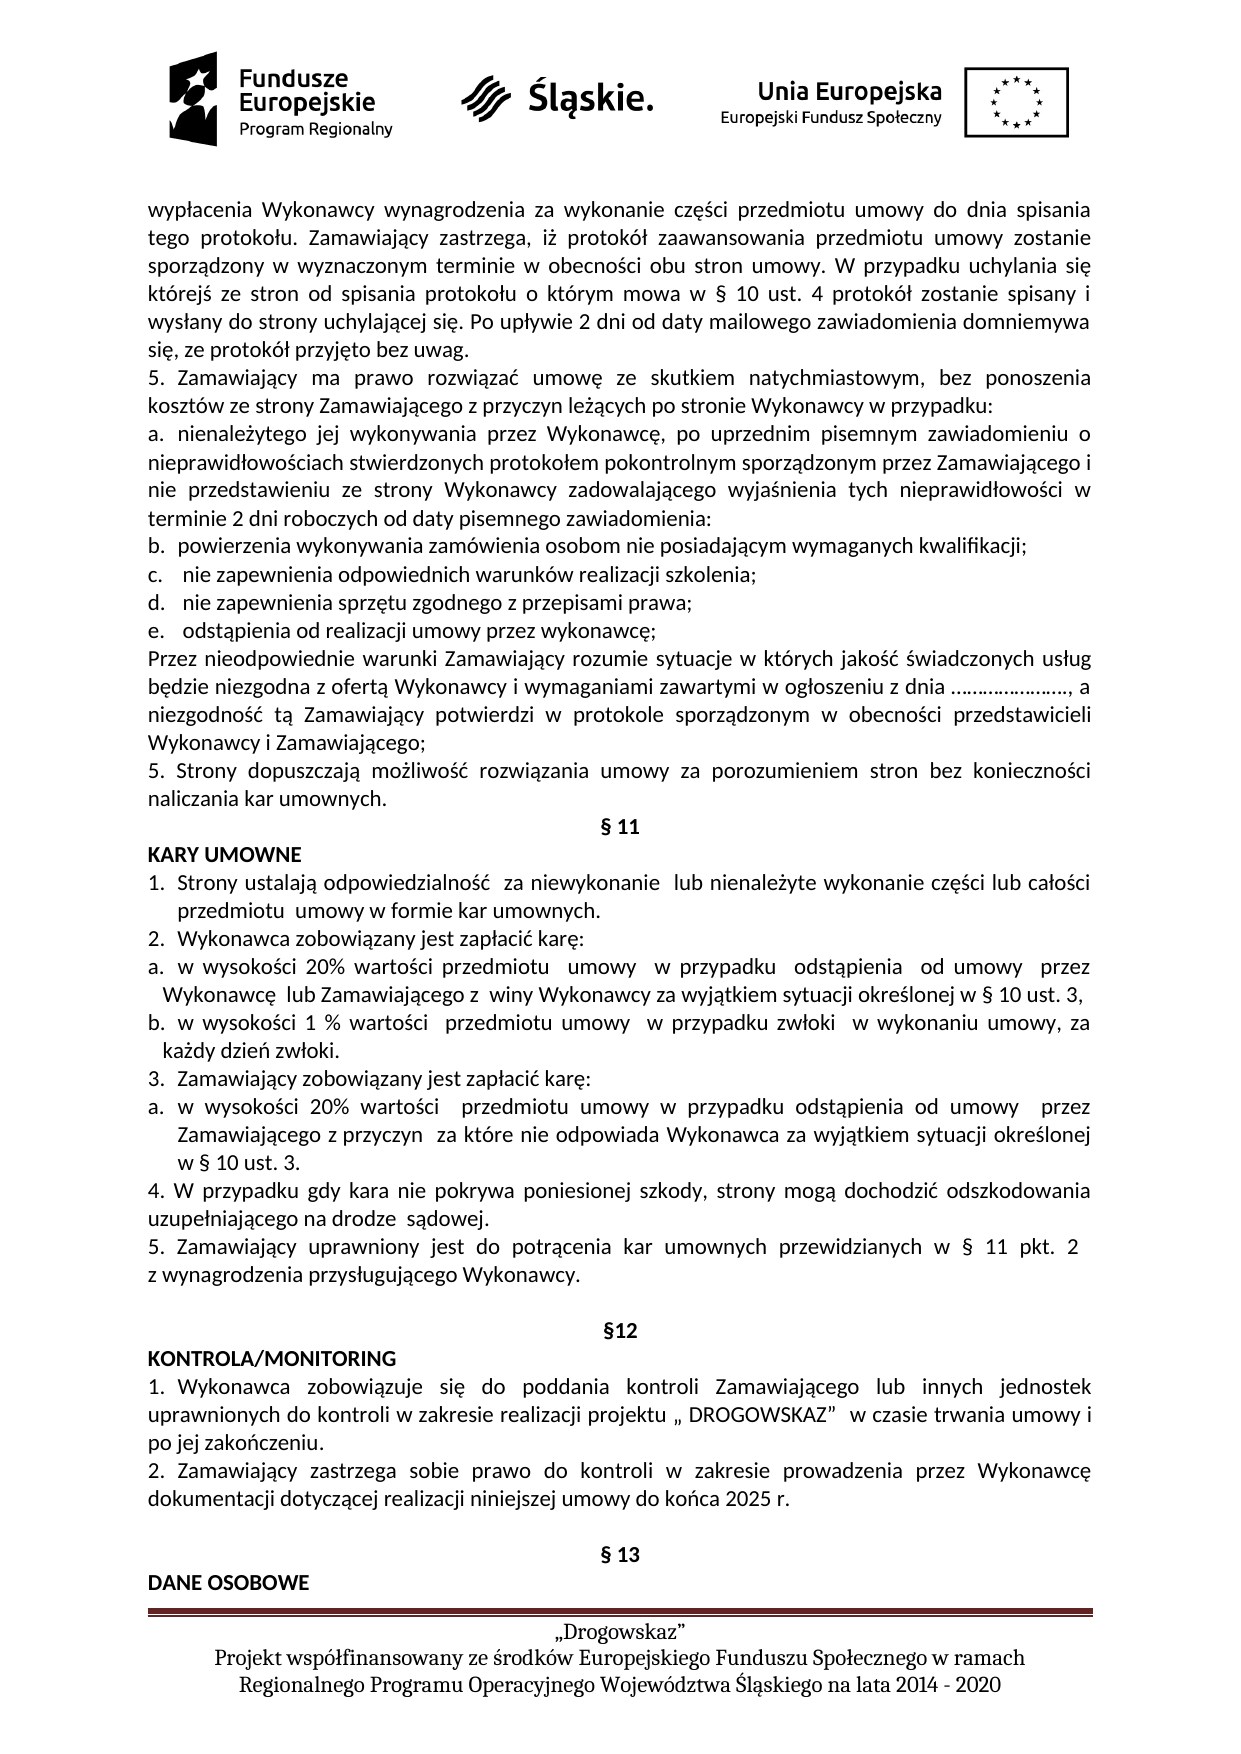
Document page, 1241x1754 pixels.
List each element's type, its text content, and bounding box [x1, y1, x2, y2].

list w wysokości 20% wartości przedmiotu umowy w przypadku odstąpienia od umowy przez Wykonawcę lub Zamawiającego z winy Wykonawcy za wyjątkiem sytuacji określonej w § 10 ust. 3, [148, 952, 1093, 1008]
text § 11 [148, 812, 1093, 840]
text 4. W przypadku gdy kara nie pokrywa poniesionej szkody, strony mogą dochodzić odszkodowania uzupełniającego na drodze sądowej. [148, 1176, 1093, 1232]
text §12 [148, 1316, 1093, 1344]
list w wysokości 1 % wartości przedmiotu umowy w przypadku zwłoki w wykonaniu umowy, za każdy dzień zwłoki. [148, 1008, 1093, 1064]
picture [147, 29, 1091, 168]
text Przez nieodpowiednie warunki Zamawiający rozumie sytuacje w których jakość świadczonych usług będzie niezgodna z ofertą Wykonawcy i wymaganiami zawartymi w ogłoszeniu z dnia …………………., a niezgodność tą Zamawiający potwierdzi w protokole sporządzonym w obecności przedstawicieli Wykonawcy i Zamawiającego; [148, 644, 1093, 756]
text 5. Strony dopuszczają możliwość rozwiązania umowy za porozumieniem stron bez konieczności naliczania kar umownych. [148, 756, 1093, 812]
list Wykonawca zobowiązuje się do poddania kontroli Zamawiającego lub innych jednostek uprawnionych do kontroli w zakresie realizacji projektu „ DROGOWSKAZ” w czasie trwania umowy i po jej zakończeniu. [148, 1372, 1093, 1456]
text 5. Zamawiający uprawniony jest do potrącenia kar umownych przewidzianych w § 11 pkt. 2 z wynagrodzenia przysługującego Wykonawcy. [148, 1232, 1093, 1288]
list odstąpienia od realizacji umowy przez wykonawcę; [148, 616, 1093, 644]
list nie zapewnienia odpowiednich warunków realizacji szkolenia; [148, 560, 1093, 588]
text KONTROLA/MONITORING [148, 1344, 1093, 1372]
list w wysokości 20% wartości przedmiotu umowy w przypadku odstąpienia od umowy przez Zamawiającego z przyczyn za które nie odpowiada Wykonawca za wyjątkiem sytuacji określonej w § 10 ust. 3. [148, 1092, 1093, 1176]
list Strony ustalają odpowiedzialność za niewykonanie lub nienależyte wykonanie części lub całości przedmiotu umowy w formie kar umownych. [148, 868, 1093, 924]
list Zamawiający zobowiązany jest zapłacić karę: [148, 1064, 1093, 1092]
list Zamawiający zastrzega sobie prawo do kontroli w zakresie prowadzenia przez Wykonawcę dokumentacji dotyczącej realizacji niniejszej umowy do końca 2025 r. [148, 1456, 1093, 1512]
list Zamawiający ma prawo rozwiązać umowę ze skutkiem natychmiastowym, bez ponoszenia kosztów ze strony Zamawiającego z przyczyn leżących po stronie Wykonawcy w przypadku: [148, 363, 1093, 419]
text KARY UMOWNE [148, 840, 1093, 868]
list powierzenia wykonywania zamówienia osobom nie posiadającym wymaganych kwalifikacji; [148, 532, 1093, 560]
list nie zapewnienia sprzętu zgodnego z przepisami prawa; [148, 588, 1093, 616]
list Wykonawca zobowiązany jest zapłacić karę: [148, 924, 1093, 952]
text DANE OSOBOWE [148, 1568, 1093, 1596]
list nienależytego jej wykonywania przez Wykonawcę, po uprzednim pisemnym zawiadomieniu o nieprawidłowościach stwierdzonych protokołem pokontrolnym sporządzonym przez Zamawiającego i nie przedstawieniu ze strony Wykonawcy zadowalającego wyjaśnienia tych nieprawidłowości w terminie 2 dni roboczych od daty pisemnego zawiadomienia: [148, 419, 1093, 532]
text § 13 [148, 1540, 1093, 1568]
